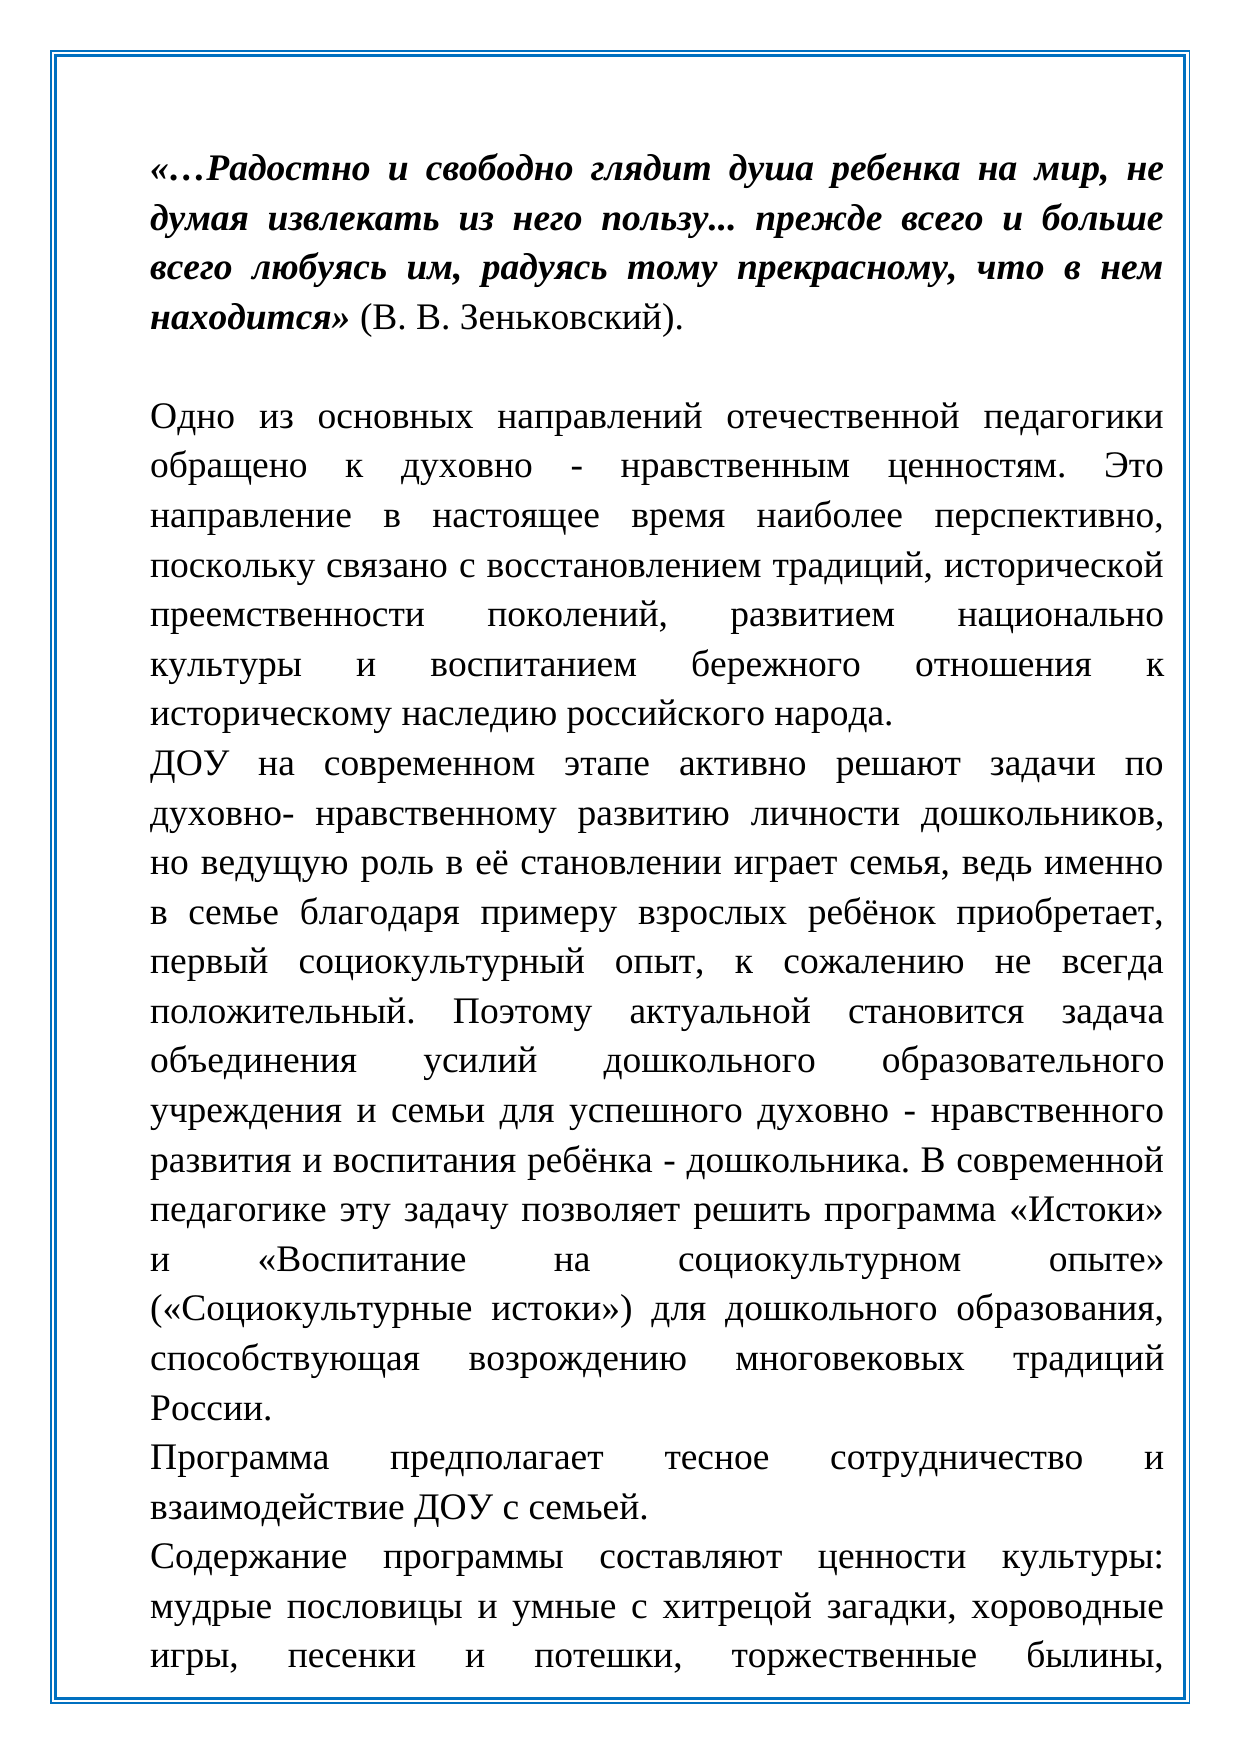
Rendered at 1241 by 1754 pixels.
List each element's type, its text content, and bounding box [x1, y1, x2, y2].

list Одно из основных направлений отечественной педагогики обращено к духовно - нравственным ценностям. Это направление в настоящее время наиболее перспективно, поскольку связано с восстановлением традиций, исторической преемственности поколений, развитием национально культуры и воспитанием бережного отношения к историческому наследию российского народа. [150, 393, 1165, 734]
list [150, 1534, 1165, 1676]
list ДОУ на современном этапе активно решают задачи по духовно- нравственному развитию личности дошкольников, но ведущую роль в её становлении играет семья, ведь именно в семье благодаря примеру взрослых ребёнок приобретает, первый социокультурный опыт, к сожалению не всегда положительный. Поэтому актуальной становится задача объединения усилий дошкольного образовательного учреждения и семьи для успешного духовно - нравственного развития и воспитания ребёнка - дошкольника. В современной педагогике эту задачу позволяет решить программа «Истоки» и «Воспитание на социокультурном опыте» («Социокультурные истоки») для дошкольного образования, способствующая возрождению многовековых традиций России. [150, 740, 1165, 1428]
list Программа предполагает тесное сотрудничество и взаимодействие ДОУ с семьей. [150, 1434, 1165, 1527]
list «…Радостно и свободно глядит душа ребенка на мир, не думая извлекать из него пользу... прежде всего и больше всего любуясь им, радуясь тому прекрасному, что в нем находится» (В. В. Зеньковский). [150, 145, 1165, 337]
